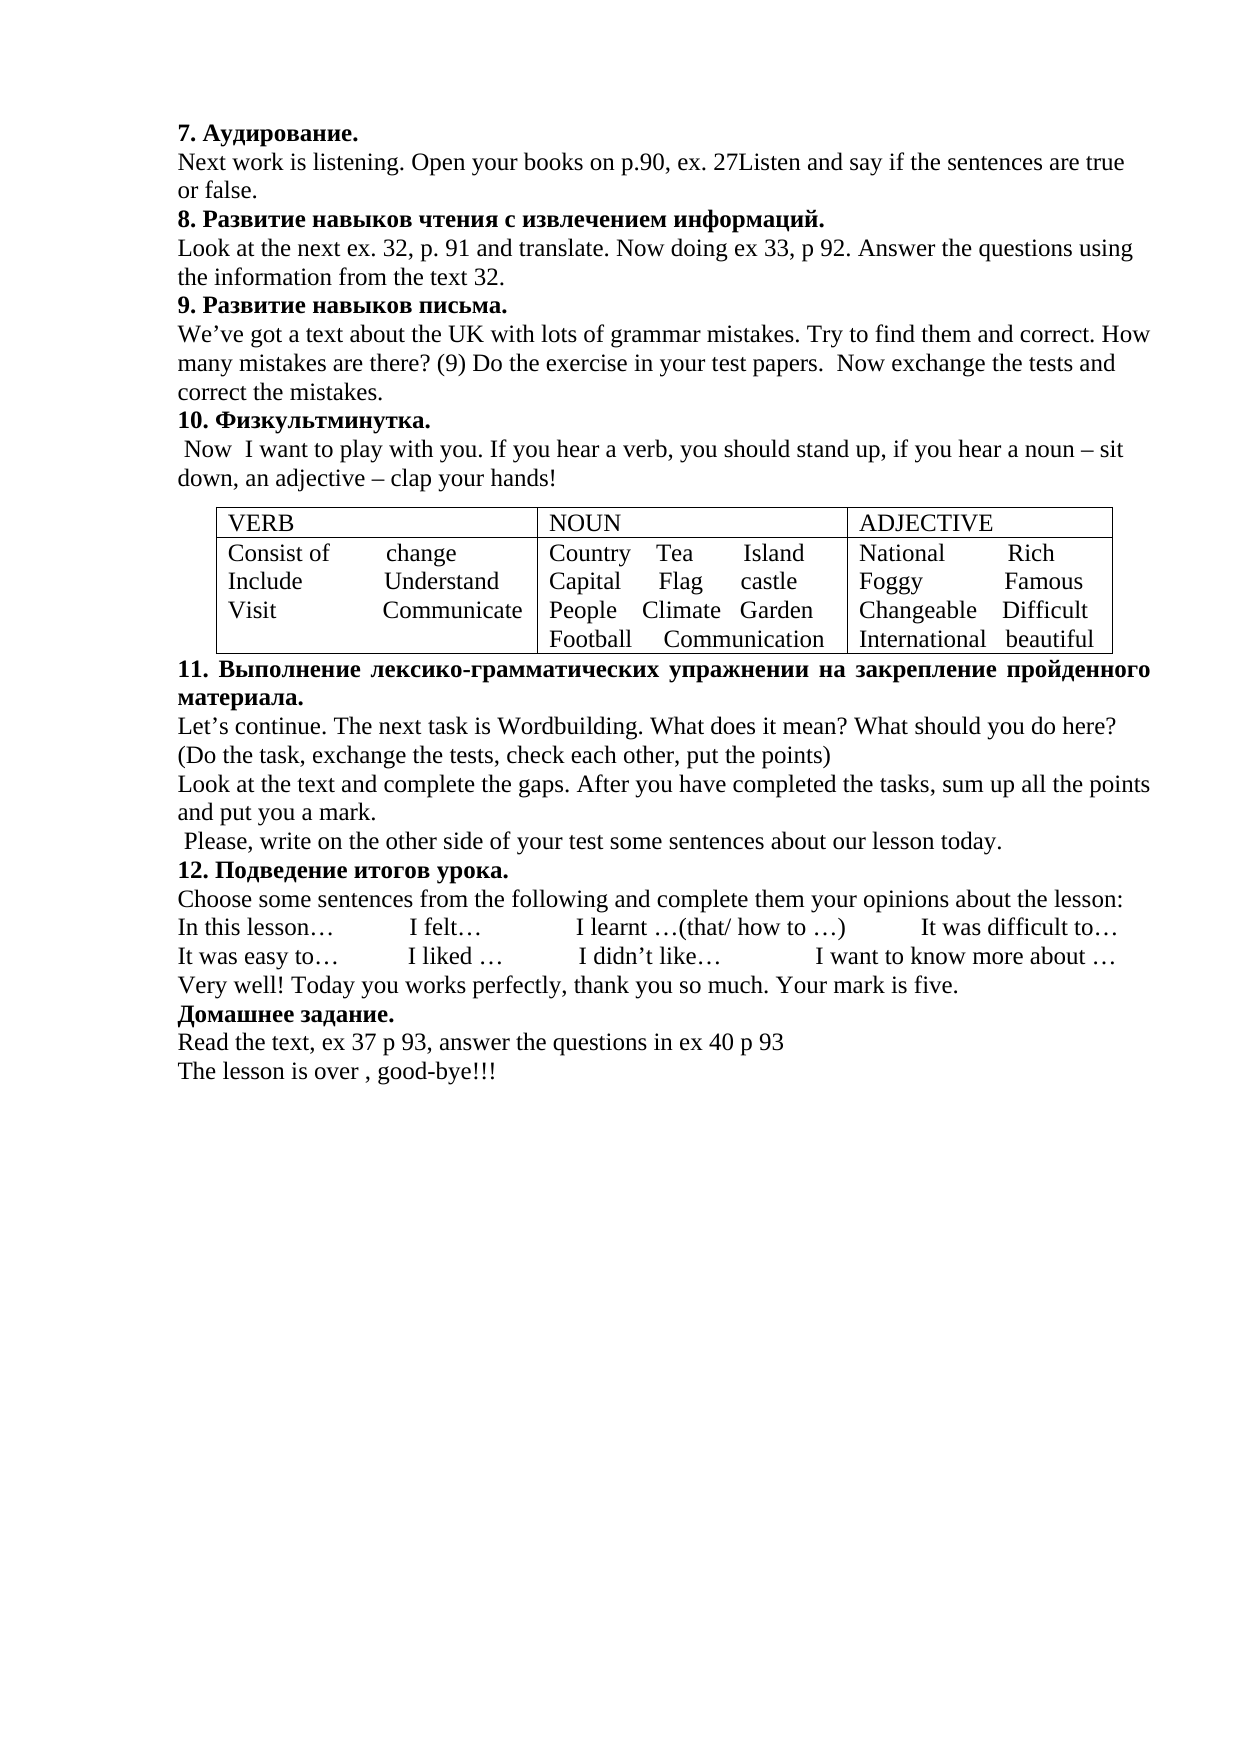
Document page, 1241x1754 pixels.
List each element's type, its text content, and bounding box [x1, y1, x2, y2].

text In this lesson… I felt… I learnt …(that/ how to …) It was difficult to… It was easy to… I liked … I didn’t like… I want to know more about … [177, 912, 1152, 970]
table_cell Country Tea Island Capital Flag castle People Climate Garden Football Communication [538, 538, 847, 653]
table_header NOUN [538, 508, 847, 537]
table_cell National Rich Foggy Famous Changeable Difficult International beautiful [848, 538, 1112, 653]
text 8. Развитие навыков чтения с извлечением информаций. [177, 204, 1152, 233]
text Look at the next ex. 32, p. 91 and translate. Now doing ex 33, p 92. Answer the questions using the information from the text 32. [177, 233, 1152, 291]
text Very well! Today you works perfectly, thank you so much. Your mark is five. [177, 970, 1152, 999]
text Look at the text and complete the gaps. After you have completed the tasks, sum up all the points and put you a mark. [177, 769, 1152, 826]
text Choose some sentences from the following and complete them your opinions about the lesson: [177, 884, 1152, 912]
text We’ve got a text about the UK with lots of grammar mistakes. Try to find them and correct. How many mistakes are there? (9) Do the exercise in your test papers. Now exchange the tests and correct the mistakes. [177, 319, 1152, 406]
text Next work is listening. Open your books on p.90, ex. 27Listen and say if the sentences are true or false. [177, 147, 1152, 204]
text Please, write on the other side of your test some sentences about our lesson today. [177, 826, 1152, 855]
text Домашнее задание. [177, 999, 1152, 1027]
table_cell Consist of change Include Understand Visit Communicate [217, 538, 537, 653]
text 7. Аудирование. [177, 118, 1152, 147]
table_header VERB [217, 508, 537, 537]
text 11. Выполнение лексико-грамматических упражнении на закрепление пройденного материала. [177, 492, 1152, 711]
text Let’s continue. The next task is Wordbuilding. What does it mean? What should you do here? (Do the task, exchange the tests, check each other, put the points) [177, 711, 1152, 769]
text The lesson is over , good-bye!!! [177, 1056, 1152, 1085]
text 12. Подведение итогов урока. [177, 855, 1152, 884]
table_header ADJECTIVE [848, 508, 1112, 537]
text Read the text, ex 37 p 93, answer the questions in ex 40 p 93 [177, 1027, 1152, 1056]
text 10. Физкультминутка. [177, 406, 1152, 434]
text 9. Развитие навыков письма. [177, 291, 1152, 319]
text Now I want to play with you. If you hear a verb, you should stand up, if you hear a noun – sit down, an adjective – clap your hands! [177, 434, 1152, 492]
